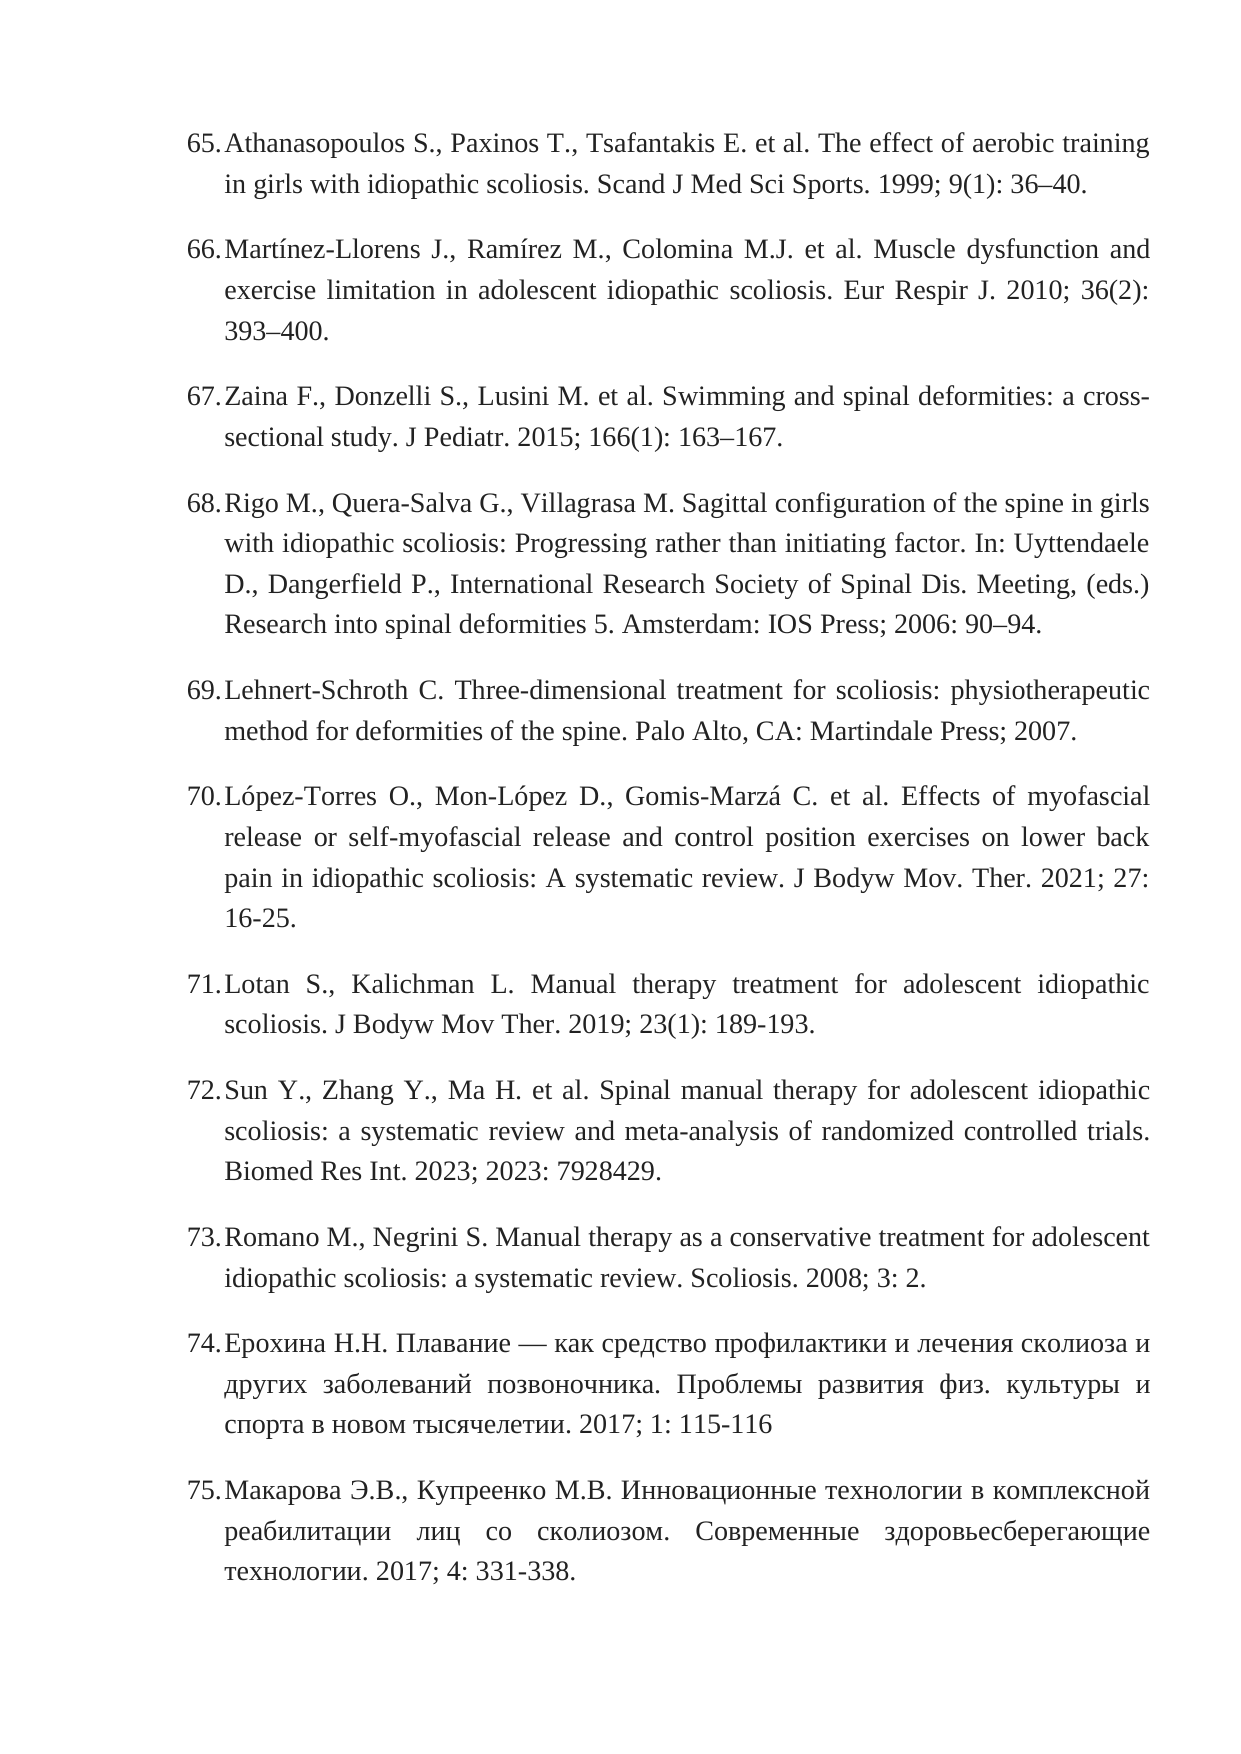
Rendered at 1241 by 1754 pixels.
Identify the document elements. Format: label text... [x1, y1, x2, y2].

list Romano M., Negrini S. Manual therapy as a conservative treatment for adolescent idiopathic scoliosis: a systematic review. Scoliosis. 2008; 3: 2. [187, 1212, 1152, 1293]
list López-Torres O., Mon-López D., Gomis-Marzá C. et al. Effects of myofascial release or self-myofascial release and control position exercises on lower back pain in idiopathic scoliosis: A systematic review. J Bodyw Mov. Ther. 2021; 27: 16-25. [187, 771, 1152, 934]
list Lehnert-Schroth C. Three-dimensional treatment for scoliosis: physiotherapeutic method for deformities of the spine. Palo Alto, CA: Martindale Press; 2007. [187, 665, 1152, 746]
list Ерохина Н.Н. Плавание — как средство профилактики и лечения сколиоза и других заболеваний позвоночника. Проблемы развития физ. культуры и спорта в новом тысячелетии. 2017; 1: 115-116 [187, 1318, 1152, 1440]
list Athanasopoulos S., Paxinos T., Tsafantakis E. et al. The effect of aerobic training in girls with idiopathic scoliosis. Scand J Med Sci Sports. 1999; 9(1): 36–40. [187, 118, 1152, 199]
list Макарова Э.В., Купреенко М.В. Инновационные технологии в комплексной реабилитации лиц со сколиозом. Современные здоровьесберегающие технологии. 2017; 4: 331-338. [187, 1465, 1152, 1587]
list Sun Y., Zhang Y., Ma H. et al. Spinal manual therapy for adolescent idiopathic scoliosis: a systematic review and meta-analysis of randomized controlled trials. Biomed Res Int. 2023; 2023: 7928429. [187, 1065, 1152, 1187]
list Zaina F., Donzelli S., Lusini M. et al. Swimming and spinal deformities: a cross-sectional study. J Pediatr. 2015; 166(1): 163–167. [187, 371, 1152, 452]
list Rigo M., Quera-Salva G., Villagrasa M. Sagittal configuration of the spine in girls with idiopathic scoliosis: Progressing rather than initiating factor. In: Uyttendaele D., Dangerfield P., International Research Society of Spinal Dis. Meeting, (eds.) Research into spinal deformities 5. Amsterdam: IOS Press; 2006: 90–94. [187, 477, 1152, 640]
list Lotan S., Kalichman L. Manual therapy treatment for adolescent idiopathic scoliosis. J Bodyw Mov Ther. 2019; 23(1): 189-193. [187, 959, 1152, 1040]
list Martínez-Llorens J., Ramírez M., Colomina M.J. et al. Muscle dysfunction and exercise limitation in adolescent idiopathic scoliosis. Eur Respir J. 2010; 36(2): 393–400. [187, 224, 1152, 346]
